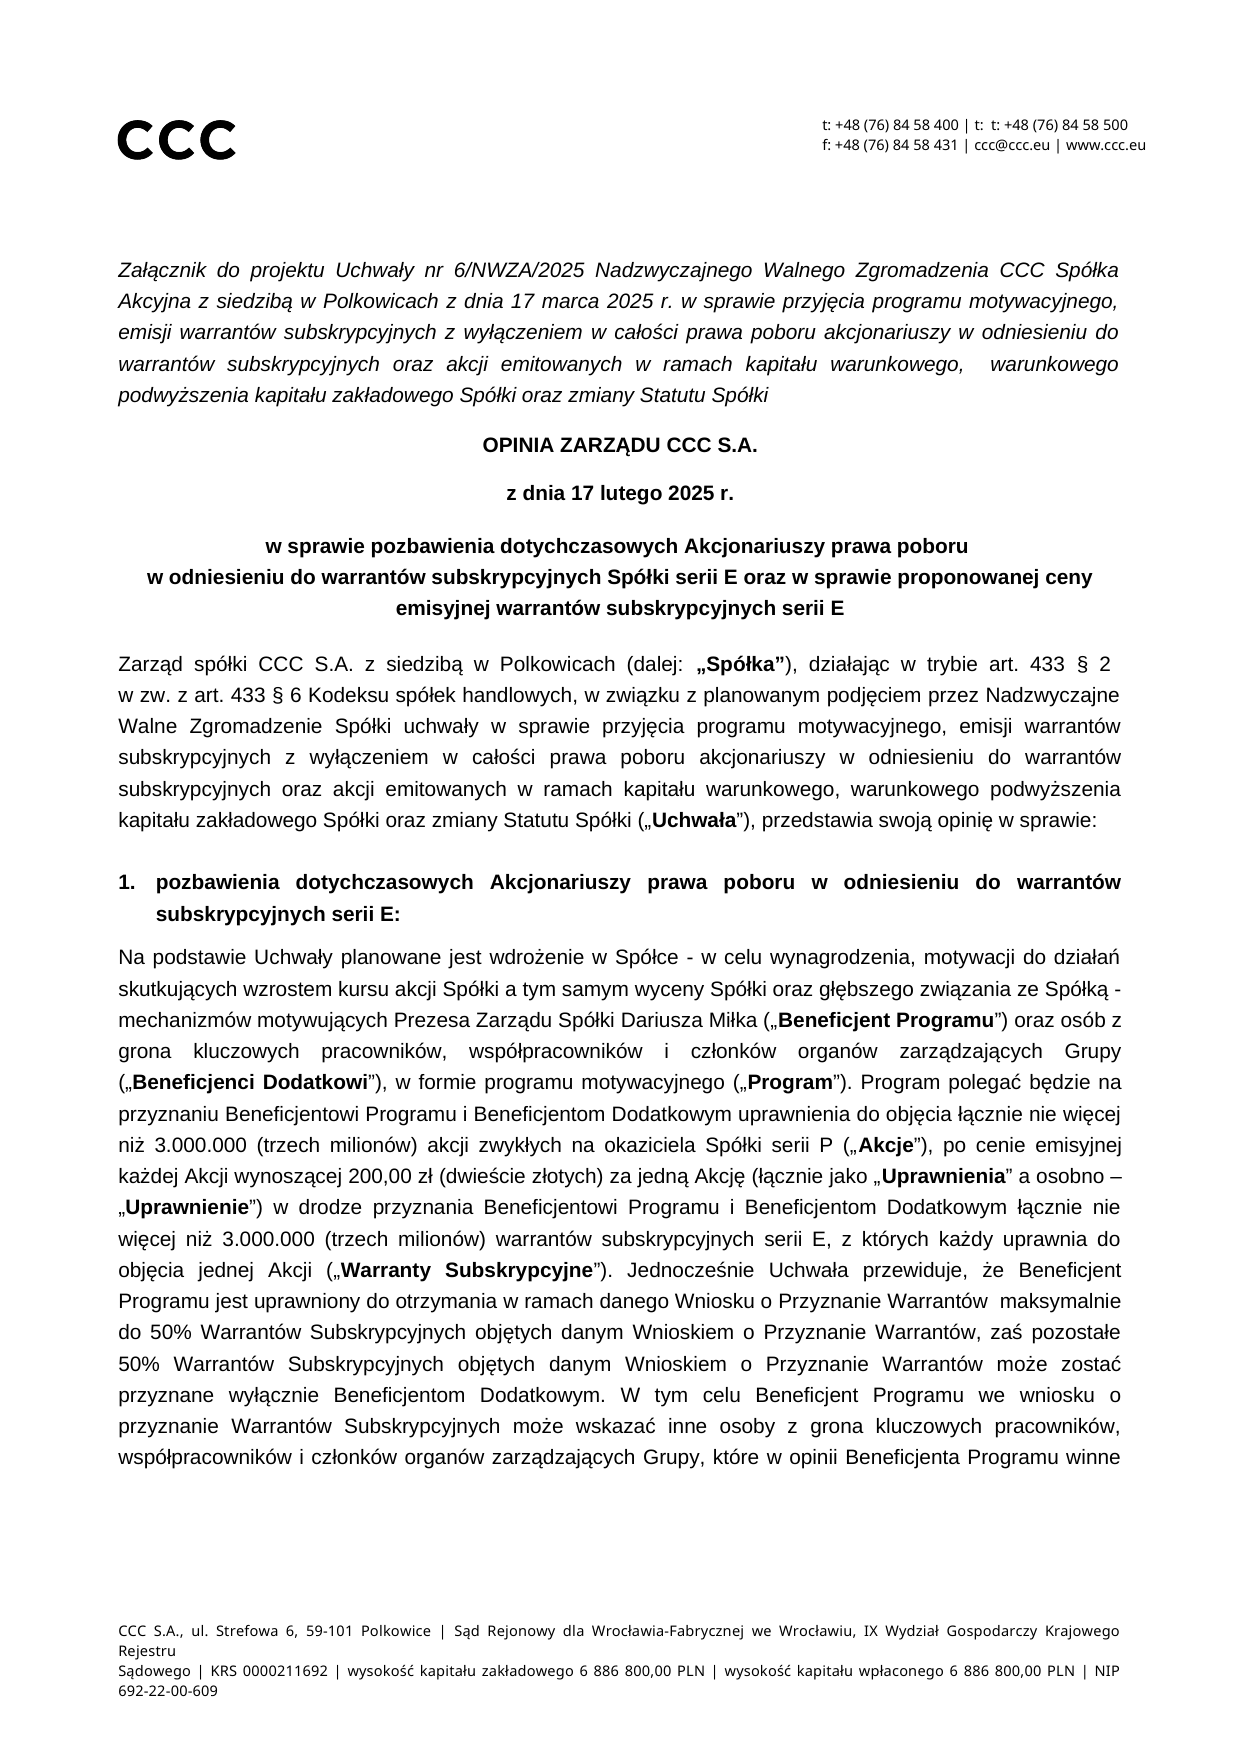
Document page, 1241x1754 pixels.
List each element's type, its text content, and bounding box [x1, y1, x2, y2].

text OPINIA ZARZĄDU CCC S.A. [118, 432, 1122, 456]
text z dnia 17 lutego 2025 r. [118, 480, 1122, 504]
text Zarząd spółki CCC S.A. z siedzibą w Polkowicach (dalej: „Spółka”), działając w trybie art. 433 2 w zw. z art. 433 § 6 Kodeksu spółek handlowych, w związku z planowanym podjęciem przez Nadzwyczajne Walne Zgromadzenie Spółki uchwały w sprawie przyjęcia programu motywacyjnego, emisji warrantów subskrypcyjnych z wyłączeniem w całości prawa poboru akcjonariuszy w odniesieniu do warrantów subskrypcyjnych oraz akcji emitowanych w ramach kapitału warunkowego, warunkowego podwyższenia kapitału zakładowego Spółki oraz zmiany Statutu Spółki („Uchwała”), przedstawia swoją opinię w sprawie: [118, 646, 1122, 833]
text Załącznik do projektu Uchwały nr 6/NWZA/2025 Nadzwyczajnego Walnego Zgromadzenia CCC Spółka Akcyjna z siedzibą w Polkowicach z dnia 17 marca 2025 r. w sprawie przyjęcia programu motywacyjnego, emisji warrantów subskrypcyjnych z wyłączeniem w całości prawa poboru akcjonariuszy w odniesieniu do warrantów subskrypcyjnych oraz akcji emitowanych w ramach kapitału warunkowego, warunkowego podwyższenia kapitału zakładowego Spółki oraz zmiany Statutu Spółki [118, 252, 1122, 408]
list pozbawienia dotychczasowych Akcjonariuszy prawa poboru w odniesieniu do warrantów subskrypcyjnych serii E: [118, 865, 1122, 927]
picture [0, 2, 1241, 252]
text w sprawie pozbawienia dotychczasowych Akcjonariuszy prawa poboru w odniesieniu do warrantów subskrypcyjnych Spółki serii E oraz w sprawie proponowanej ceny emisyjnej warrantów subskrypcyjnych serii E [118, 528, 1122, 622]
